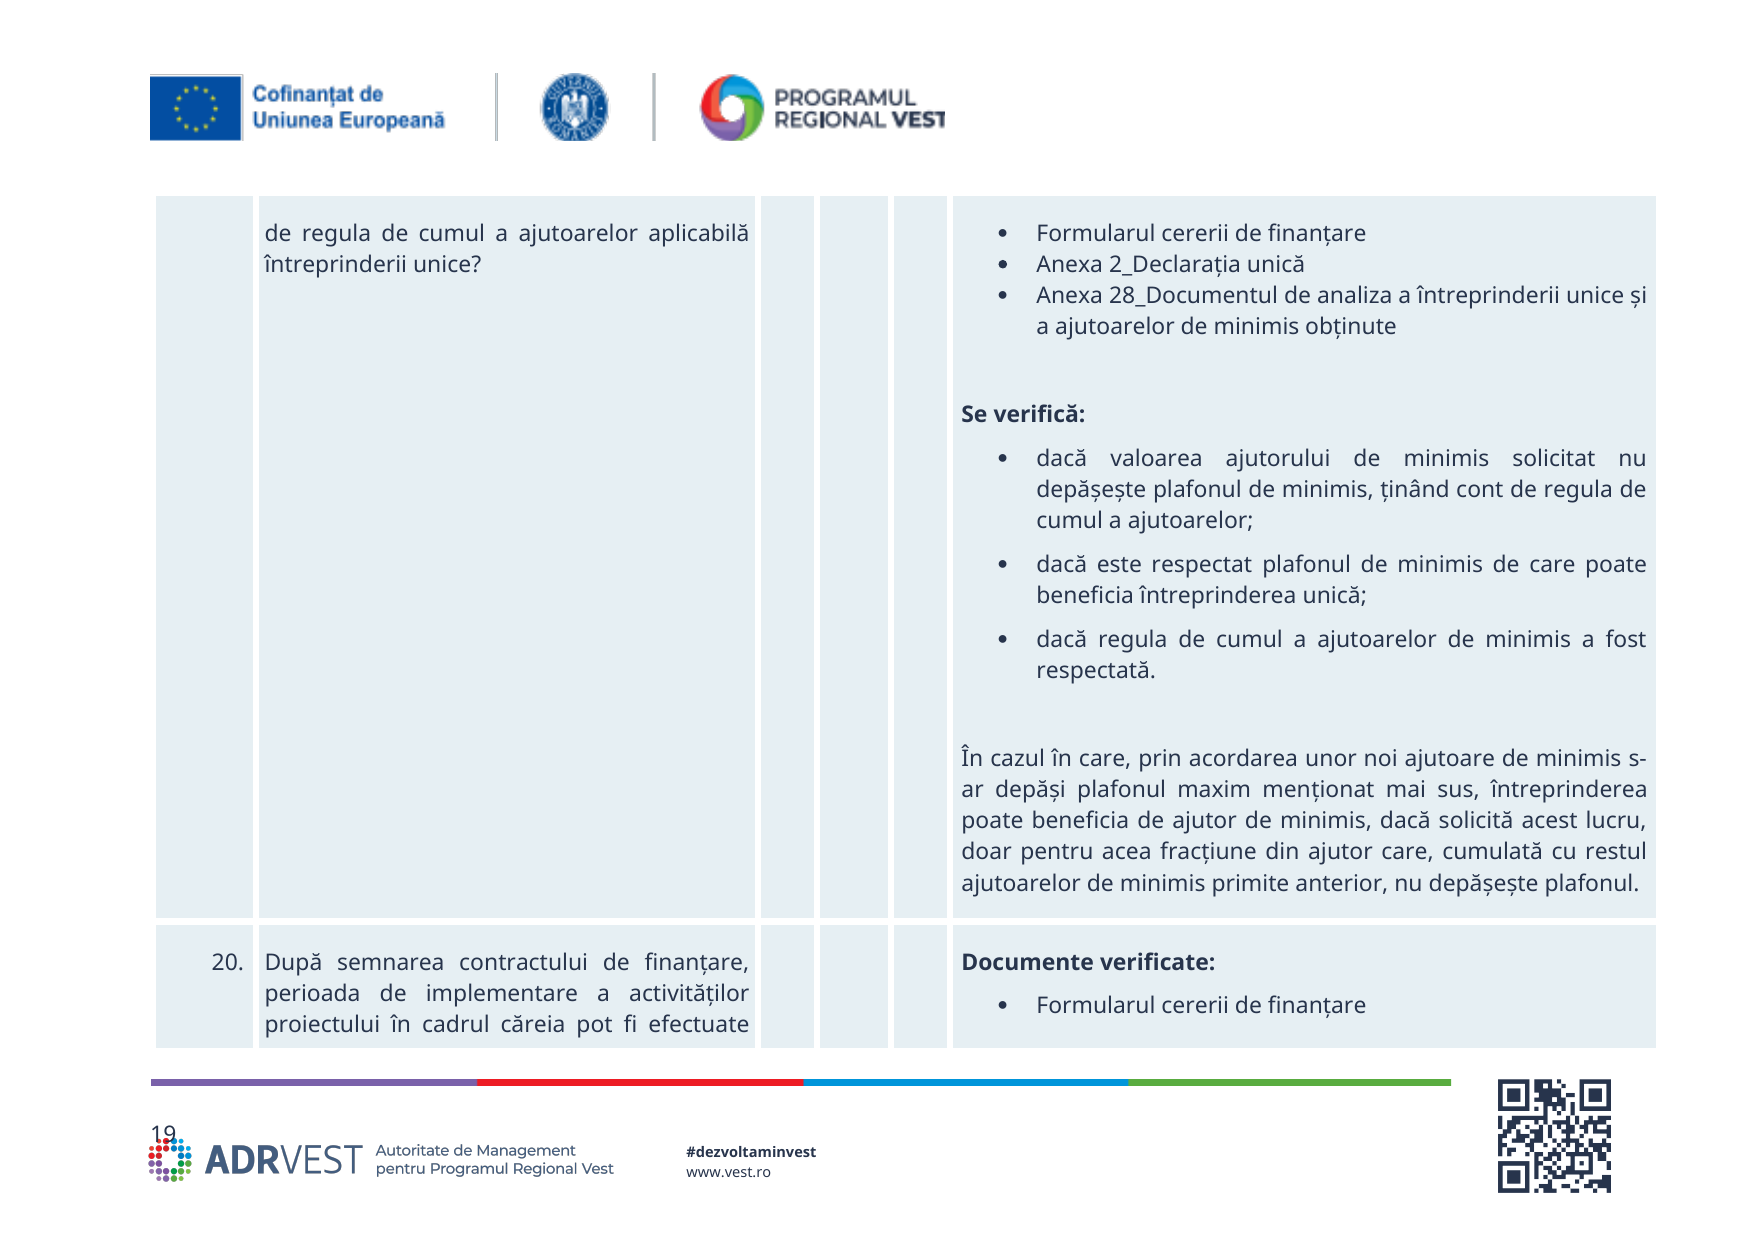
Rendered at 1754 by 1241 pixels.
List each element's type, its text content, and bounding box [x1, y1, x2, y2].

picture [1489, 1070, 1620, 1202]
table_cell [761, 196, 814, 918]
table_cell [820, 196, 888, 918]
table_cell [761, 925, 814, 1048]
table_cell [156, 925, 253, 1048]
table_cell [894, 196, 947, 918]
table_cell [156, 196, 253, 918]
table_cell [894, 925, 947, 1048]
table_cell [820, 925, 888, 1048]
picture [140, 1135, 619, 1185]
